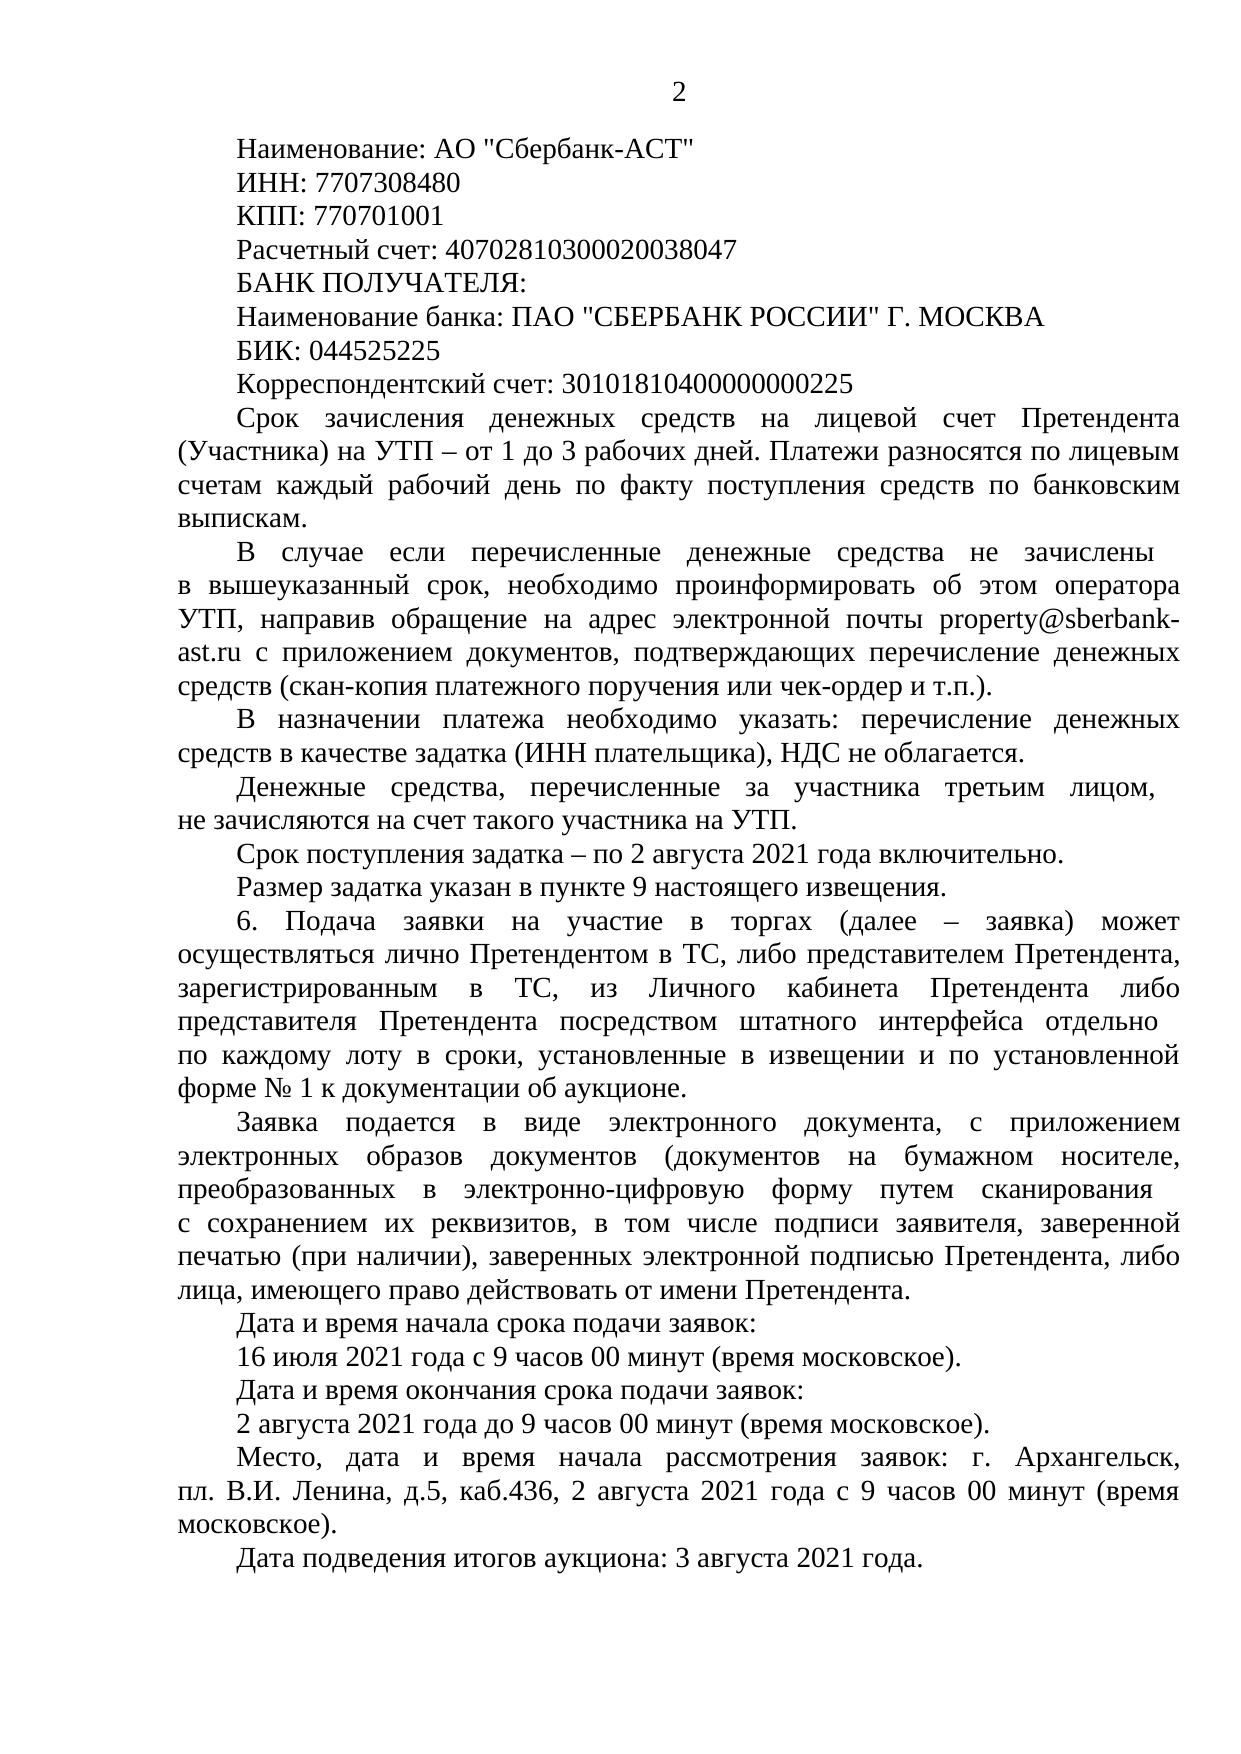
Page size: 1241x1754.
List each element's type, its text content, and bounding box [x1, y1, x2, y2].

text Денежные средства, перечисленные за участника третьим лицом, не зачисляются на счет такого участника на УТП. [177, 769, 1181, 836]
text КПП: 770701001 [177, 198, 1181, 232]
text 2 августа 2021 года до 9 часов 00 минут (время московское). [177, 1406, 1181, 1439]
text БИК: 044525225 [177, 333, 1181, 366]
text 6. Подача заявки на участие в торгах (далее – заявка) может осуществляться лично Претендентом в ТС, либо представителем Претендента, зарегистрированным в ТС, из Личного кабинета Претендента либо представителя Претендента посредством штатного интерфейса отдельно по каждому лоту в сроки, установленные в извещении и по установленной форме № 1 к документации об аукционе. [177, 903, 1181, 1104]
text БАНК ПОЛУЧАТЕЛЯ: [177, 266, 1181, 299]
text Наименование: АО "Сбербанк-АСТ" [177, 131, 1181, 165]
text Расчетный счет: 40702810300020038047 [177, 232, 1181, 266]
text Место, дата и время начала рассмотрения заявок: г. Архангельск, пл. В.И. Ленина, д.5, каб.436, 2 августа 2021 года с 9 часов 00 минут (время московское). [177, 1439, 1181, 1540]
text Срок зачисления денежных средств на лицевой счет Претендента (Участника) на УТП – от 1 до 3 рабочих дней. Платежи разносятся по лицевым счетам каждый рабочий день по факту поступления средств по банковским выпискам. [177, 400, 1181, 534]
text В случае если перечисленные денежные средства не зачислены в вышеуказанный срок, необходимо проинформировать об этом оператора УТП, направив обращение на адрес электронной почты property@sberbank-ast.ru с приложением документов, подтверждающих перечисление денежных средств (скан-копия платежного поручения или чек-ордер и т.п.). [177, 534, 1181, 702]
text 16 июля 2021 года с 9 часов 00 минут (время московское). [177, 1339, 1181, 1372]
text Срок поступления задатка – по 2 августа 2021 года включительно. [177, 836, 1181, 869]
text ИНН: 7707308480 [177, 165, 1181, 198]
text Размер задатка указан в пункте 9 настоящего извещения. [177, 869, 1181, 903]
text Дата и время окончания срока подачи заявок: [177, 1372, 1181, 1406]
text Заявка подается в виде электронного документа, с приложением электронных образов документов (документов на бумажном носителе, преобразованных в электронно-цифровую форму путем сканирования с сохранением их реквизитов, в том числе подписи заявителя, заверенной печатью (при наличии), заверенных электронной подписью Претендента, либо лица, имеющего право действовать от имени Претендента. [177, 1104, 1181, 1305]
text В назначении платежа необходимо указать: перечисление денежных средств в качестве задатка (ИНН плательщика), НДС не облагается. [177, 702, 1181, 769]
text Корреспондентский счет: 30101810400000000225 [177, 366, 1181, 400]
text Дата и время начала срока подачи заявок: [177, 1305, 1181, 1339]
text Дата подведения итогов аукциона: 3 августа 2021 года. [177, 1540, 1181, 1574]
text Наименование банка: ПАО "СБЕРБАНК РОССИИ" Г. МОСКВА [177, 299, 1181, 333]
